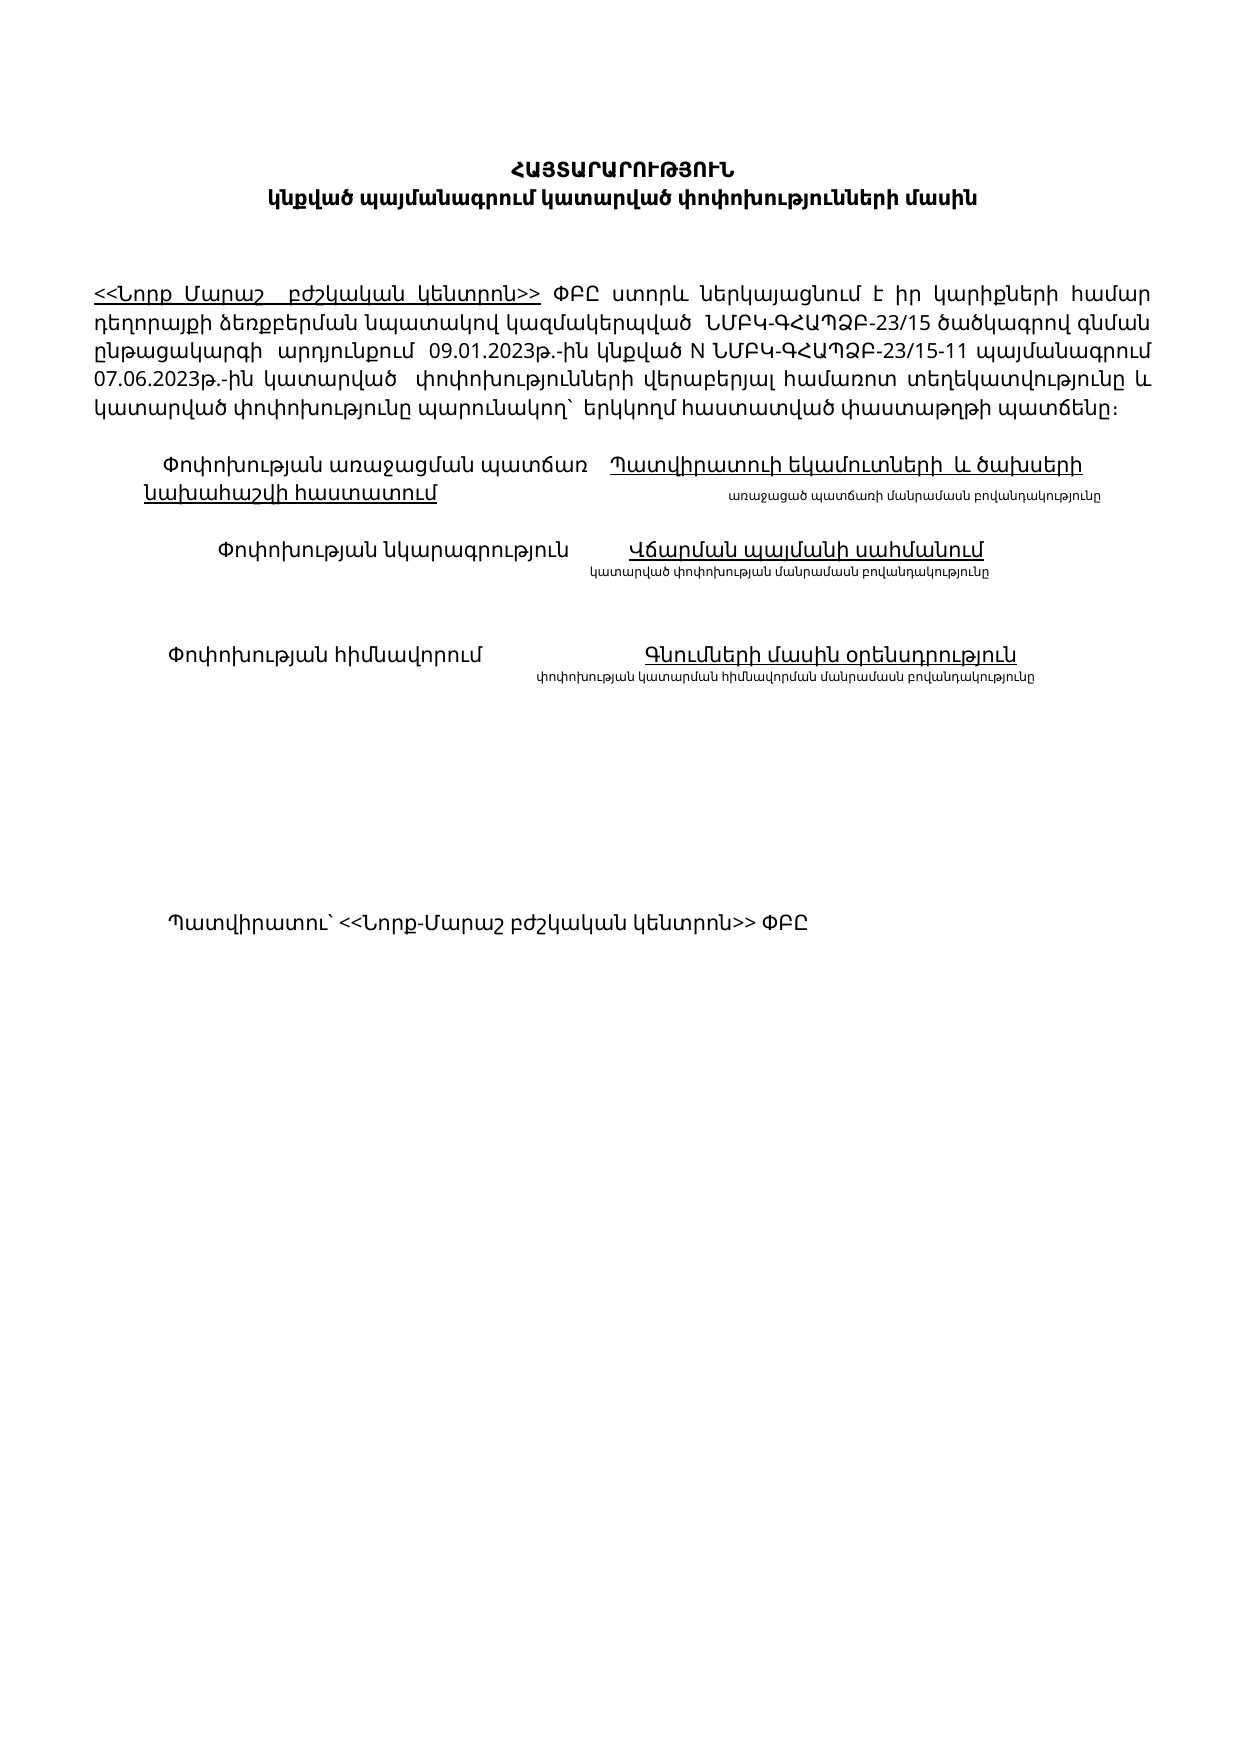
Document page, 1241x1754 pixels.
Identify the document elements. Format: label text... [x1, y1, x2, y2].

text ՀԱՅՏԱՐԱՐՈՒԹՅՈՒՆ [94, 155, 1152, 183]
text Փոփոխության հիմնավորում Գնումների մասին օրենսդրություն [94, 640, 1152, 668]
text Փոփոխության առաջացման պատճառ Պատվիրատուի եկամուտների և ծախսերի նախահաշվի հաստատում առաջացած պատճառի մանրամասն բովանդակությունը [94, 450, 1152, 507]
text Փոփոխության նկարագրություն Վճարման պայմանի սահմանում [94, 535, 1152, 563]
text կնքված պայմանագրում կատարված փոփոխությունների մասին [94, 183, 1152, 212]
text կատարված փոփոխության մանրամասն բովանդակությունը [94, 563, 1152, 581]
text <<Նորք Մարաշ բժշկական կենտրոն>> ՓԲԸ ստորև ներկայացնում է իր կարիքների համար դեղորայքի ձեռքբերման նպատակով կազմակերպված ՆՄԲԿ-ԳՀԱՊՁԲ-23/15 ծածկագրով գնման ընթացակարգի արդյունքում 09.01.2023թ.-ին կնքված N ՆՄԲԿ-ԳՀԱՊՁԲ-23/15-11 պայմանագրում 07.06.2023թ.-ին կատարված փոփոխությունների վերաբերյալ համառոտ տեղեկատվությունը և կատարված փոփոխությունը պարունակող` երկկողմ հաստատված փաստաթղթի պատճենը։ [94, 279, 1152, 421]
text փոփոխության կատարման հիմնավորման մանրամասն բովանդակությունը [94, 668, 1152, 685]
text Պատվիրատու` <<Նորք-Մարաշ բժշկական կենտրոն>> ՓԲԸ [94, 908, 1152, 936]
